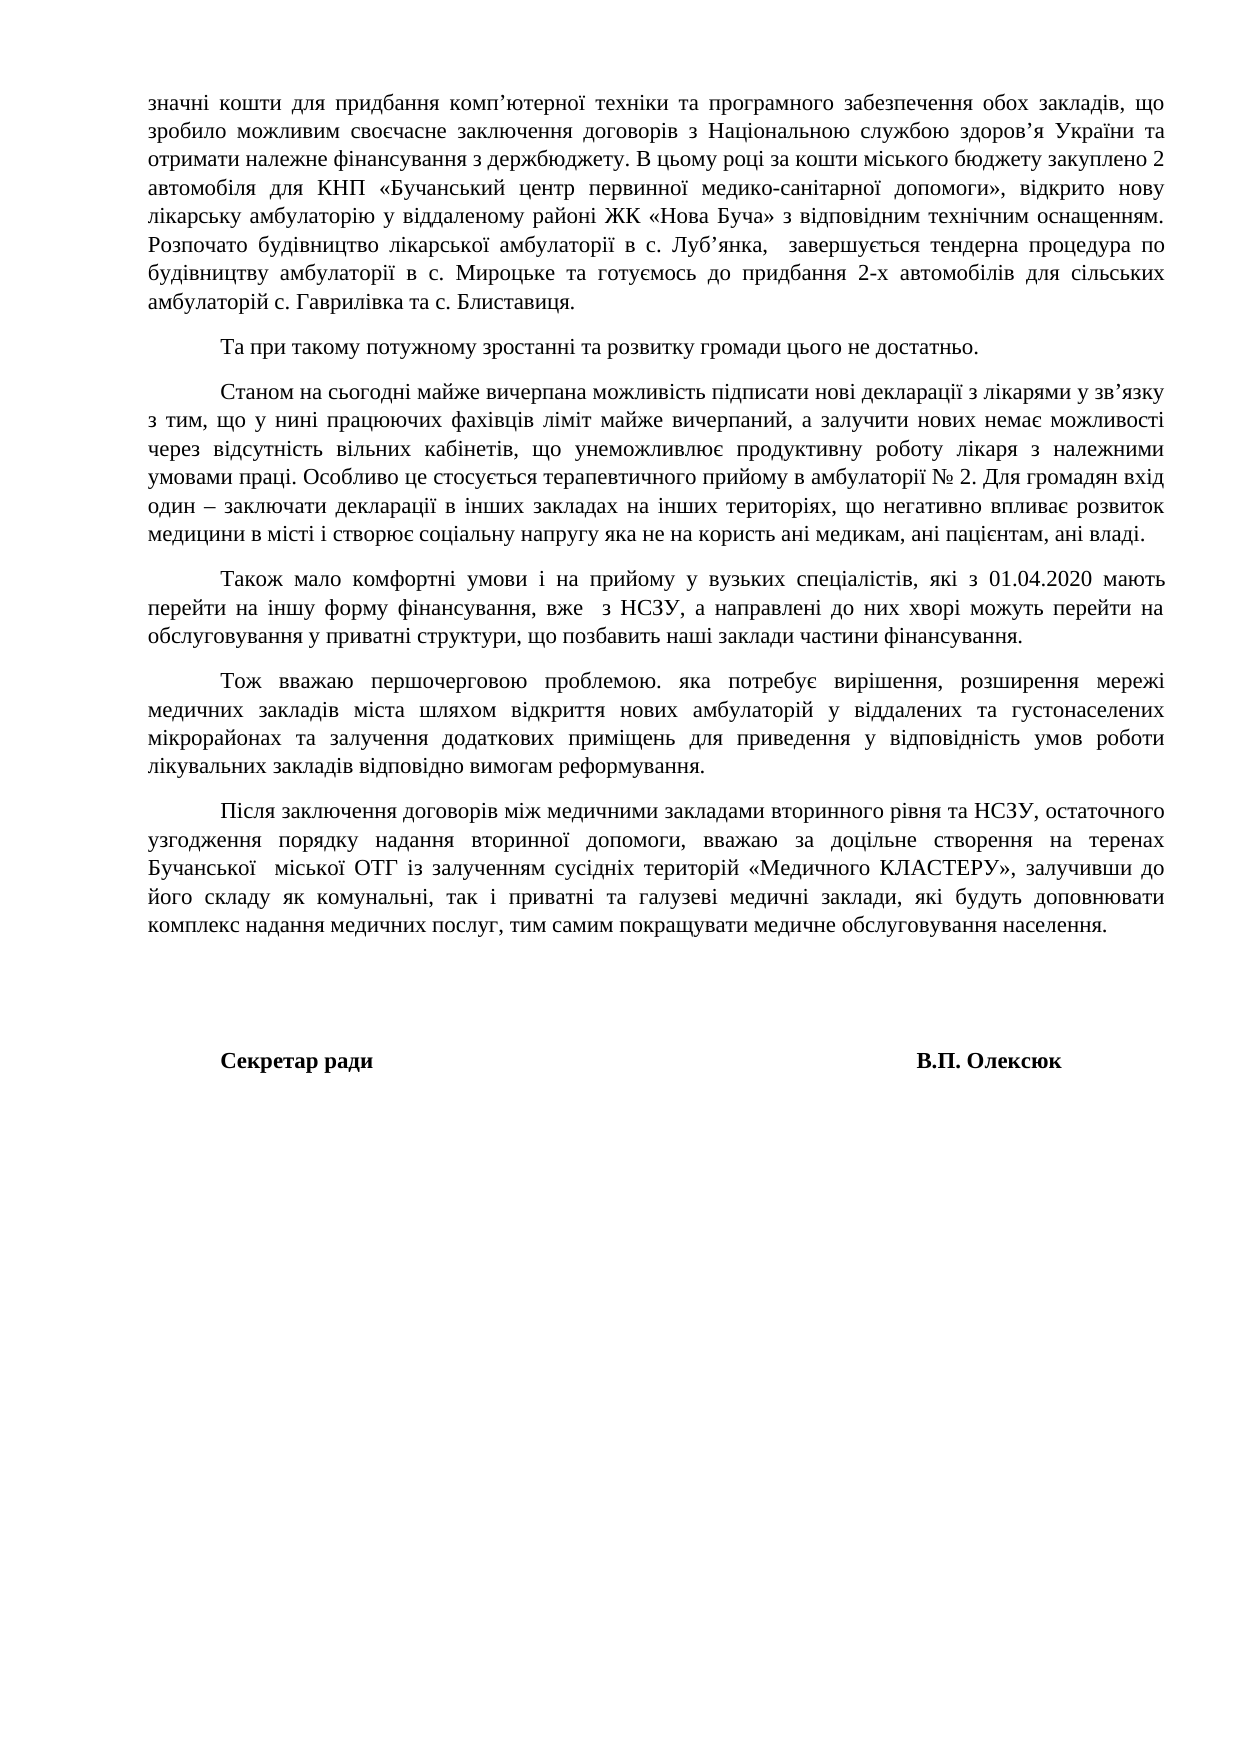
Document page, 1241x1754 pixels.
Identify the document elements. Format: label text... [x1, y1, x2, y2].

text Після заключення договорів між медичними закладами вторинного рівня та НСЗУ, остаточного узгодження порядку надання вторинної допомоги, вважаю за доцільне створення на теренах Бучанської міської ОТГ із залученням сусідніх територій «Медичного КЛАСТЕРУ», залучивши до його складу як комунальні, так і приватні та галузеві медичні заклади, які будуть доповнювати комплекс надання медичних послуг, тим самим покращувати медичне обслуговування населення. [148, 798, 1167, 938]
text Також мало комфортні умови і на прийому у вузьких спеціалістів, які з 01.04.2020 мають перейти на іншу форму фінансування, вже з НСЗУ, а направлені до них хворі можуть перейти на обслуговування у приватні структури, що позбавить наші заклади частини фінансування. [148, 565, 1167, 648]
text Тож вважаю першочерговою проблемою. яка потребує вирішення, розширення мережі медичних закладів міста шляхом відкриття нових амбулаторій у віддалених та густонаселених мікрорайонах та залучення додаткових приміщень для приведення у відповідність умов роботи лікувальних закладів відповідно вимогам реформування. [148, 667, 1167, 779]
text Та при такому потужному зростанні та розвитку громади цього не достатньо. [148, 333, 1167, 359]
text Секретар ради В.П. Олексюк [148, 1047, 1167, 1073]
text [148, 89, 1167, 314]
text Станом на сьогодні майже вичерпана можливість підписати нові декларації з лікарями у зв’язку з тим, що у нині працюючих фахівців ліміт майже вичерпаний, а залучити нових немає можливості через відсутність вільних кабінетів, що унеможливлює продуктивну роботу лікаря з належними умовами праці. Особливо це стосується терапевтичного прийому в амбулаторії № 2. Для громадян вхід один – заключати декларації в інших закладах на інших територіях, що негативно впливає розвиток медицини в місті і створює соціальну напругу яка не на користь ані медикам, ані пацієнтам, ані владі. [148, 378, 1167, 546]
